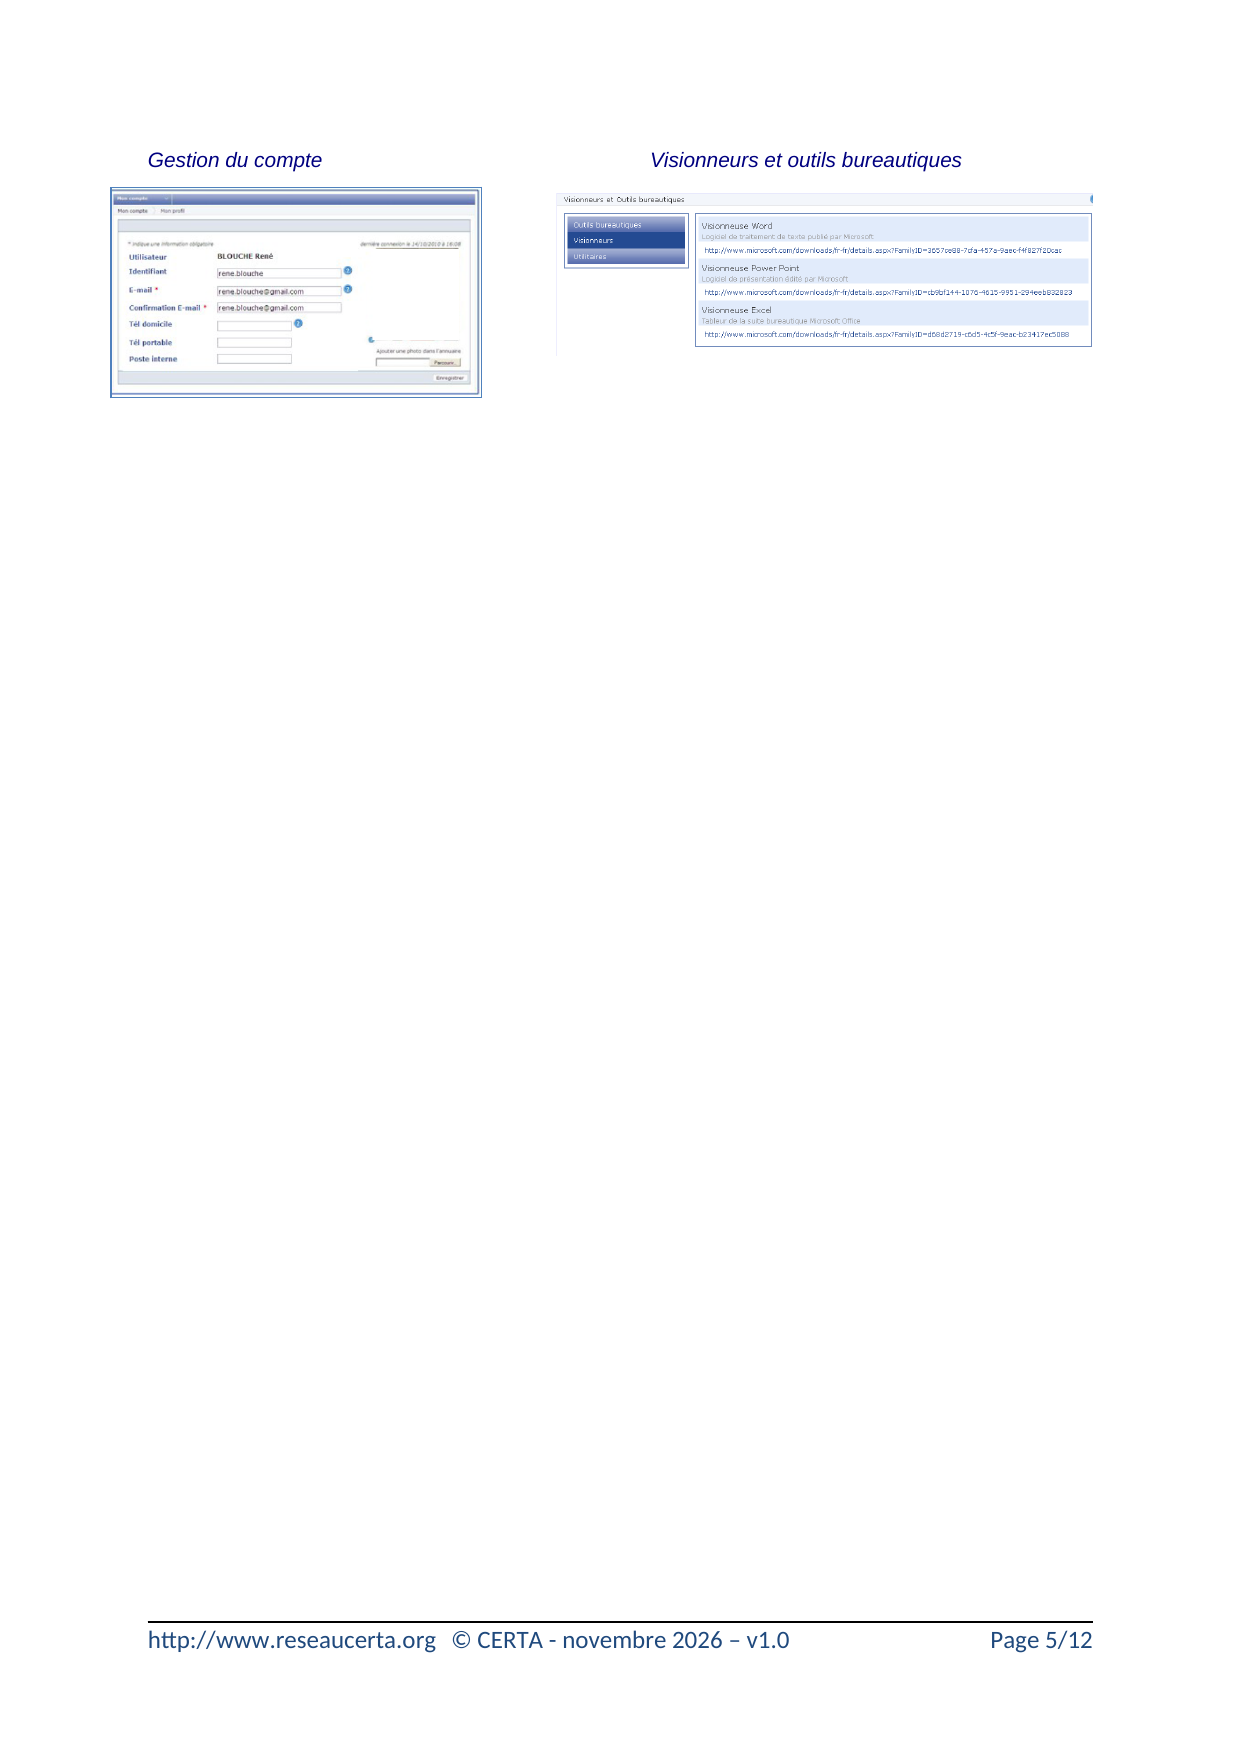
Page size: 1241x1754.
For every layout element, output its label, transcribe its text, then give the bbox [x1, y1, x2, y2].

picture [112, 188, 481, 397]
picture [555, 191, 1093, 356]
text Gestion du compte Visionneurs et outils bureautiques [148, 148, 1093, 172]
